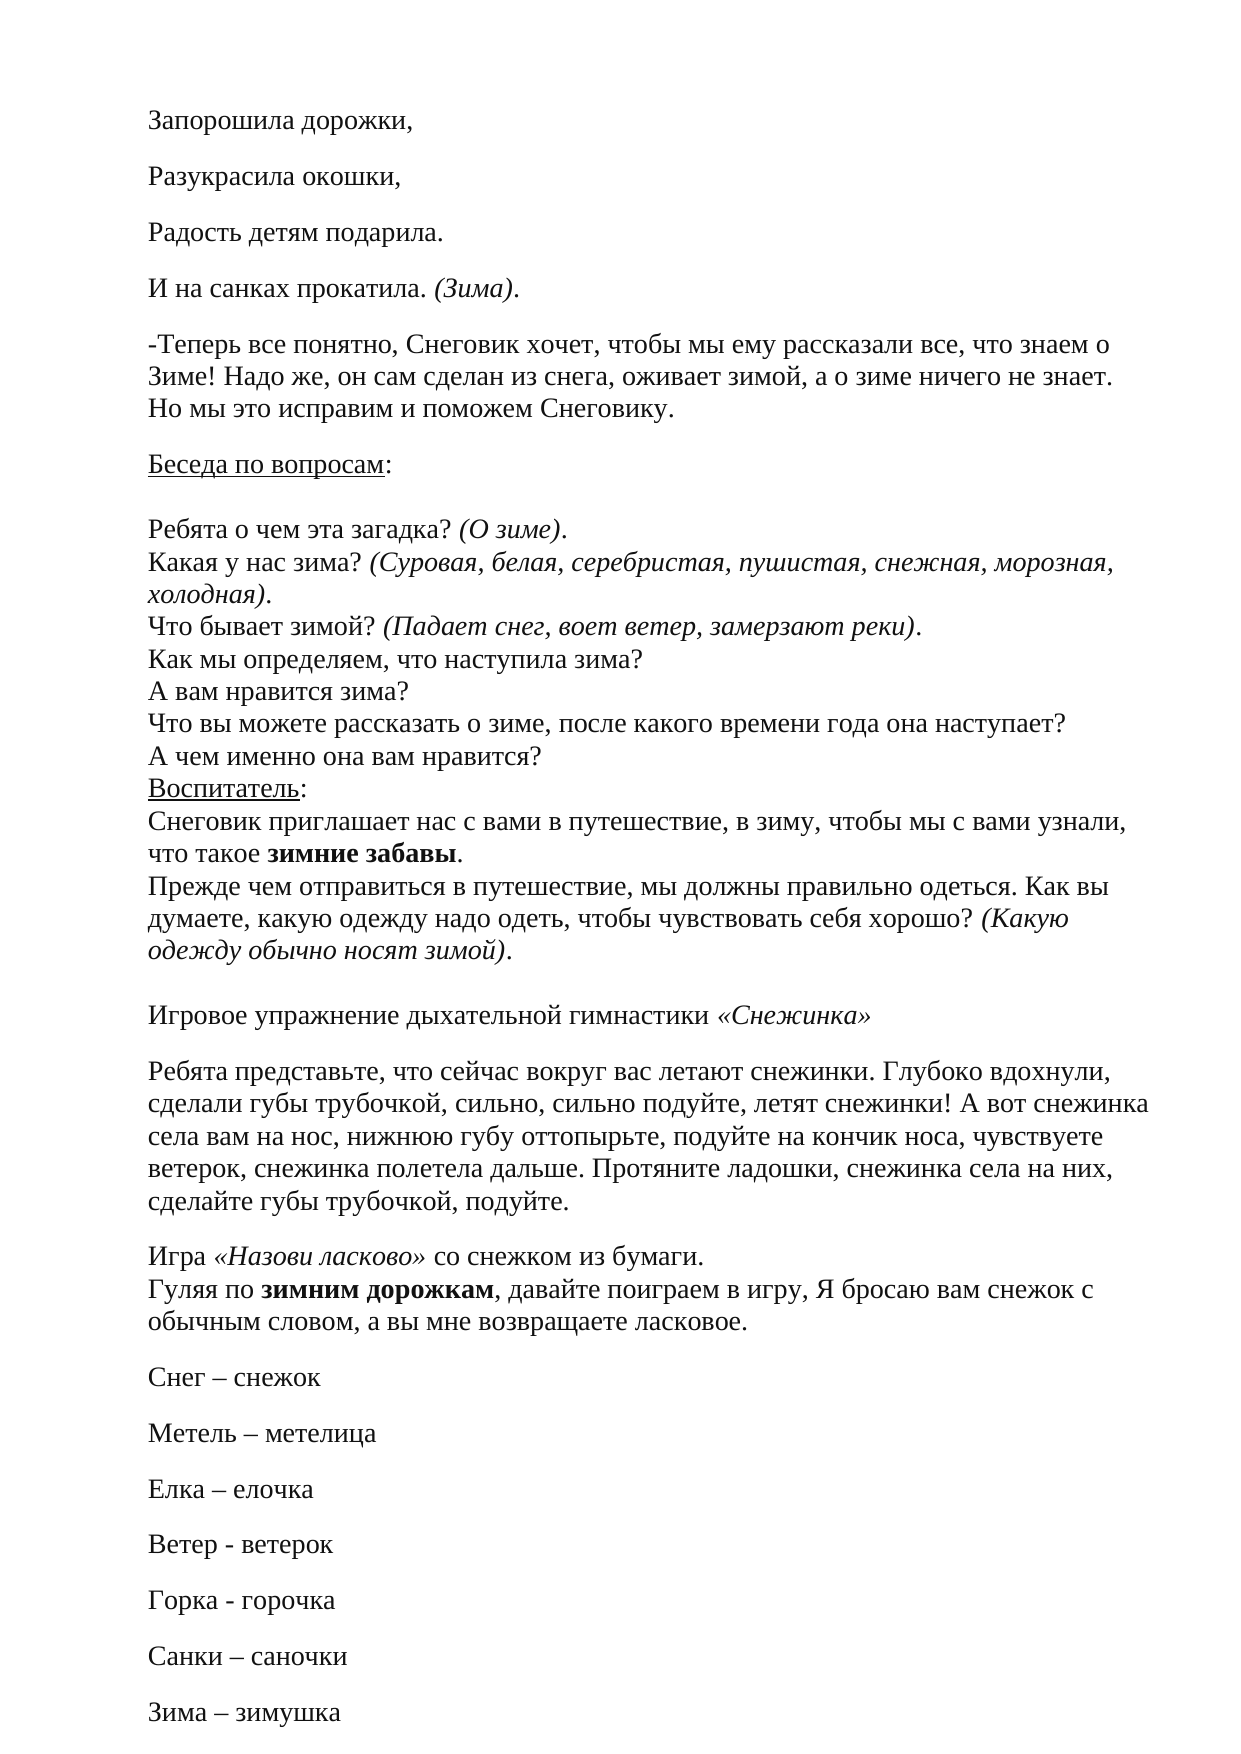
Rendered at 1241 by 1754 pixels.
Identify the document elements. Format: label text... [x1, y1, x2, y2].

text И на санках прокатила. (Зима). [148, 271, 1152, 303]
text Ребята о чем эта загадка? (О зиме). [148, 512, 1152, 544]
text Игровое упражнение дыхательной гимнастики «Снежинка» [148, 998, 1152, 1031]
text Воспитатель: [148, 771, 1152, 804]
text Ветер - ветерок [148, 1527, 1152, 1560]
text Горка - горочка [148, 1583, 1152, 1616]
text Разукрасила окошки, [148, 159, 1152, 192]
text Запорошила дорожки, [148, 103, 1152, 136]
text Беседа по вопросам: [148, 447, 1152, 480]
text Что бывает зимой? (Падает снег, воет ветер, замерзают реки). [148, 609, 1152, 642]
text Зима – зимушка [148, 1695, 1152, 1727]
text Ребята представьте, что сейчас вокруг вас летают снежинки. Глубоко вдохнули, сделали губы трубочкой, сильно, сильно подуйте, летят снежинки! А вот снежинка села вам на нос, нижнюю губу оттопырьте, подуйте на кончик носа, чувствуете ветерок, снежинка полетела дальше. Протяните ладошки, снежинка села на них, сделайте губы трубочкой, подуйте. [148, 1054, 1152, 1216]
text Метель – метелица [148, 1416, 1152, 1448]
text Санки – саночки [148, 1639, 1152, 1672]
text Что вы можете рассказать о зиме, после какого времени года она наступает? [148, 707, 1152, 739]
text Снеговик приглашает нас с вами в путешествие, в зиму, чтобы мы с вами узнали, что такое зимние забавы. [148, 804, 1152, 868]
text Гуляя по зимним дорожкам, давайте поиграем в игру, Я бросаю вам снежок с обычным словом, а вы мне возвращаете ласковое. [148, 1272, 1152, 1337]
text -Теперь все понятно, Снеговик хочет, чтобы мы ему рассказали все, что знаем о Зиме! Надо же, он сам сделан из снега, оживает зимой, а о зиме ничего не знает. Но мы это исправим и поможем Снеговику. [148, 327, 1152, 424]
text Как мы определяем, что наступила зима? [148, 642, 1152, 674]
text Какая у нас зима? (Суровая, белая, серебристая, пушистая, снежная, морозная, холодная). [148, 544, 1152, 609]
text Радость детям подарила. [148, 215, 1152, 247]
text А чем именно она вам нравится? [148, 739, 1152, 771]
text Елка – елочка [148, 1472, 1152, 1504]
text Прежде чем отправиться в путешествие, мы должны правильно одеться. Как вы думаете, какую одежду надо одеть, чтобы чувствовать себя хорошо? (Какую одежду обычно носят зимой). [148, 868, 1152, 966]
text А вам нравится зима? [148, 674, 1152, 707]
text Игра «Назови ласково» со снежком из бумаги. [148, 1239, 1152, 1272]
text Снег – снежок [148, 1360, 1152, 1392]
